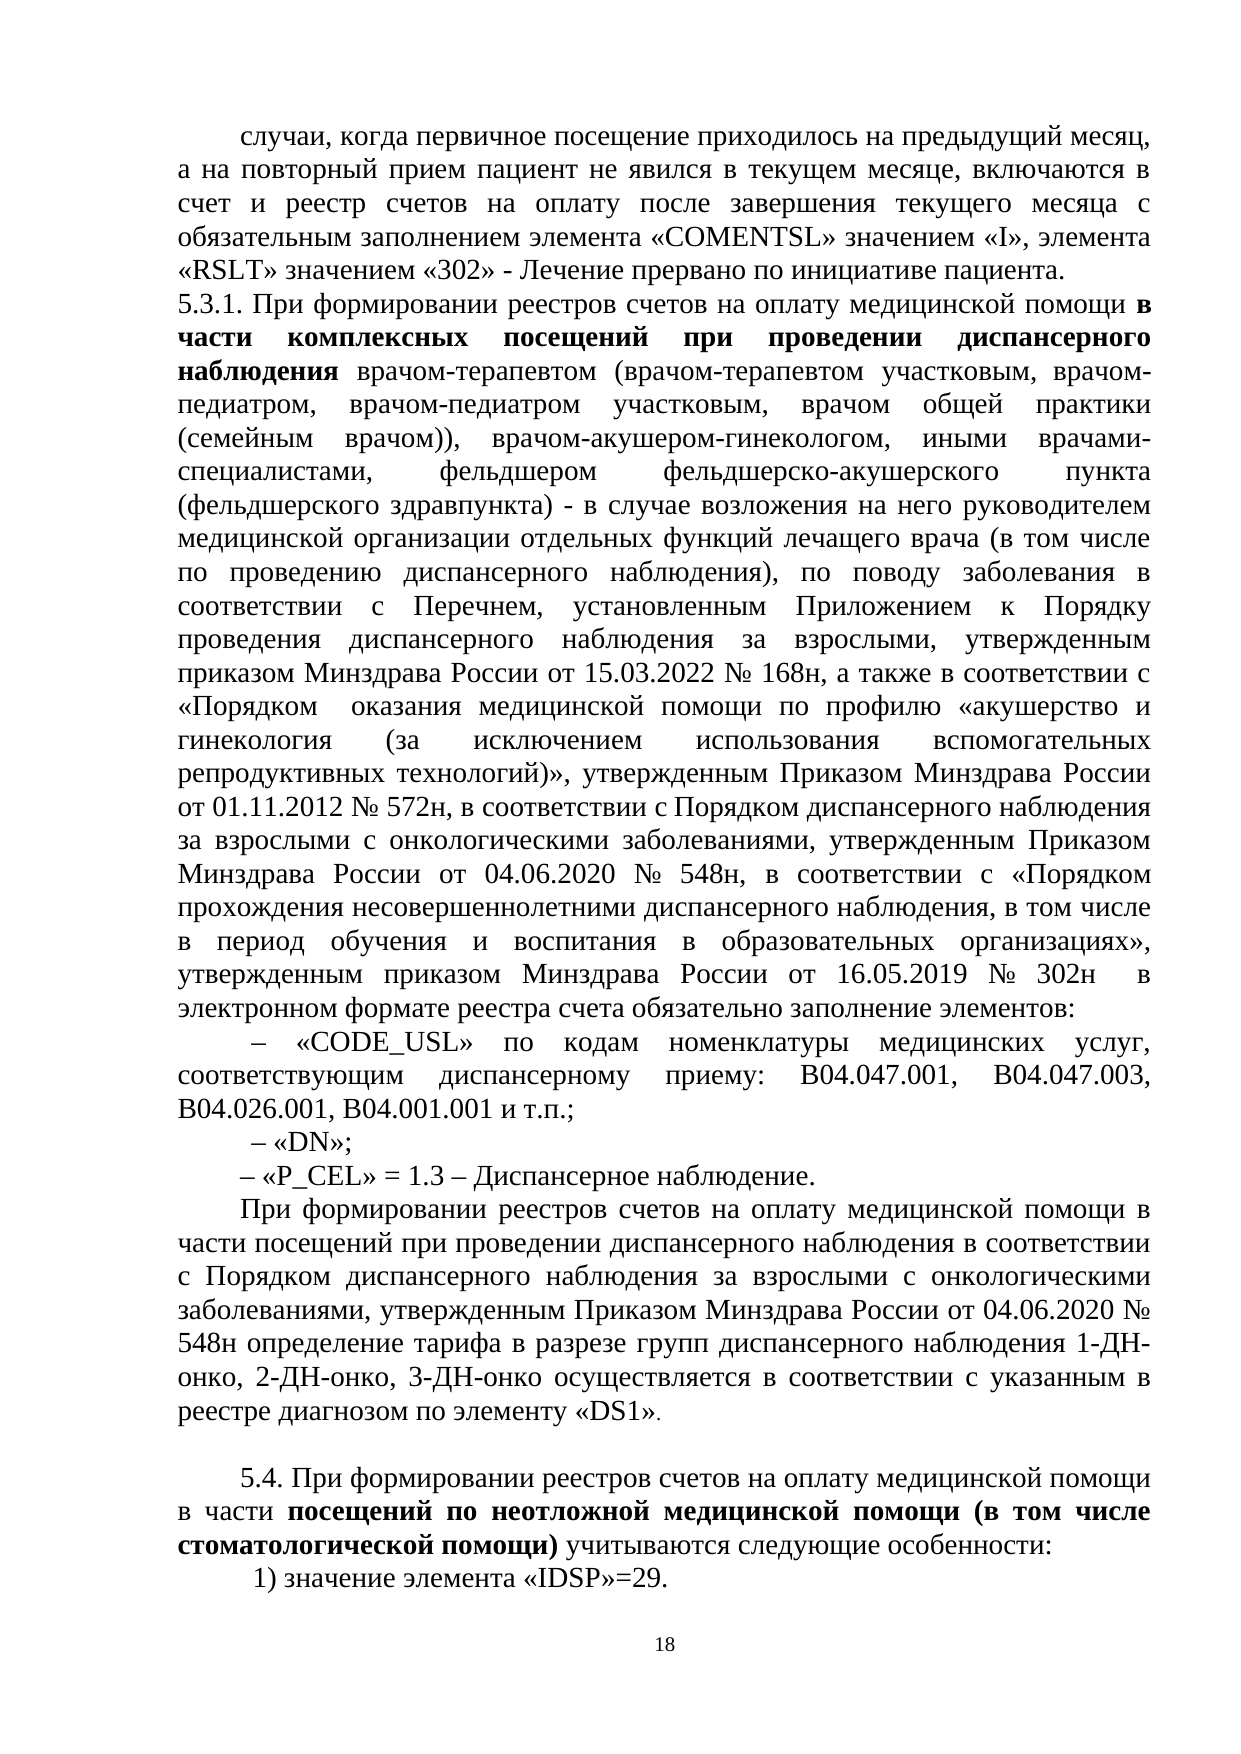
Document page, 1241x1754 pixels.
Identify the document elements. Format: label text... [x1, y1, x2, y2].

text 1) значение элемента «IDSP»=29. [177, 1560, 1152, 1594]
text – «P_CEL» = 1.3 – Диспансерное наблюдение. [177, 1158, 1152, 1191]
text 5.4. При формировании реестров счетов на оплату медицинской помощи в части посещений по неотложной медицинской помощи (в том числе стоматологической помощи) учитываются следующие особенности: [177, 1460, 1152, 1560]
text – «DN»; [177, 1124, 1152, 1158]
text случаи, когда первичное посещение приходилось на предыдущий месяц, а на повторный прием пациент не явился в текущем месяце, включаются в счет и реестр счетов на оплату после завершения текущего месяца с обязательным заполнением элемента «COMENTSL» значением «I», элемента «RSLT» значением «302» - Лечение прервано по инициативе пациента. [177, 118, 1152, 286]
text При формировании реестров счетов на оплату медицинской помощи в части посещений при проведении диспансерного наблюдения в соответствии с Порядком диспансерного наблюдения за взрослыми с онкологическими заболеваниями, утвержденным Приказом Минздрава России от 04.06.2020 № 548н определение тарифа в разрезе групп диспансерного наблюдения 1-ДН-онко, 2-ДН-онко, 3-ДН-онко осуществляется в соответствии с указанным в реестре диагнозом по элементу «DS1». [177, 1191, 1152, 1426]
text – «CODE_USL» по кодам номенклатуры медицинских услуг, соответствующим диспансерному приему: В04.047.001, В04.047.003, В04.026.001, B04.001.001 и т.п.; [177, 1024, 1152, 1124]
text 5.3.1. При формировании реестров счетов на оплату медицинской помощи в части комплексных посещений при проведении диспансерного наблюдения врачом-терапевтом (врачом-терапевтом участковым, врачом-педиатром, врачом-педиатром участковым, врачом общей практики (семейным врачом)), врачом-акушером-гинекологом, иными врачами-специалистами, фельдшером фельдшерско-акушерского пункта (фельдшерского здравпункта) - в случае возложения на него руководителем медицинской организации отдельных функций лечащего врача (в том числе по проведению диспансерного наблюдения), по поводу заболевания в соответствии с Перечнем, установленным Приложением к Порядку проведения диспансерного наблюдения за взрослыми, утвержденным приказом Минздрава России от 15.03.2022 № 168н, а также в соответствии с «Порядком оказания медицинской помощи по профилю «акушерство и гинекология (за исключением использования вспомогательных репродуктивных технологий)», утвержденным Приказом Минздрава России от 01.11.2012 № 572н, в соответствии с Порядком диспансерного наблюдения за взрослыми с онкологическими заболеваниями, утвержденным Приказом Минздрава России от 04.06.2020 № 548н, в соответствии с «Порядком прохождения несовершеннолетними диспансерного наблюдения, в том числе в период обучения и воспитания в образовательных организациях», утвержденным приказом Минздрава России от 16.05.2019 № 302н в электронном формате реестра счета обязательно заполнение элементов: [177, 286, 1152, 1024]
